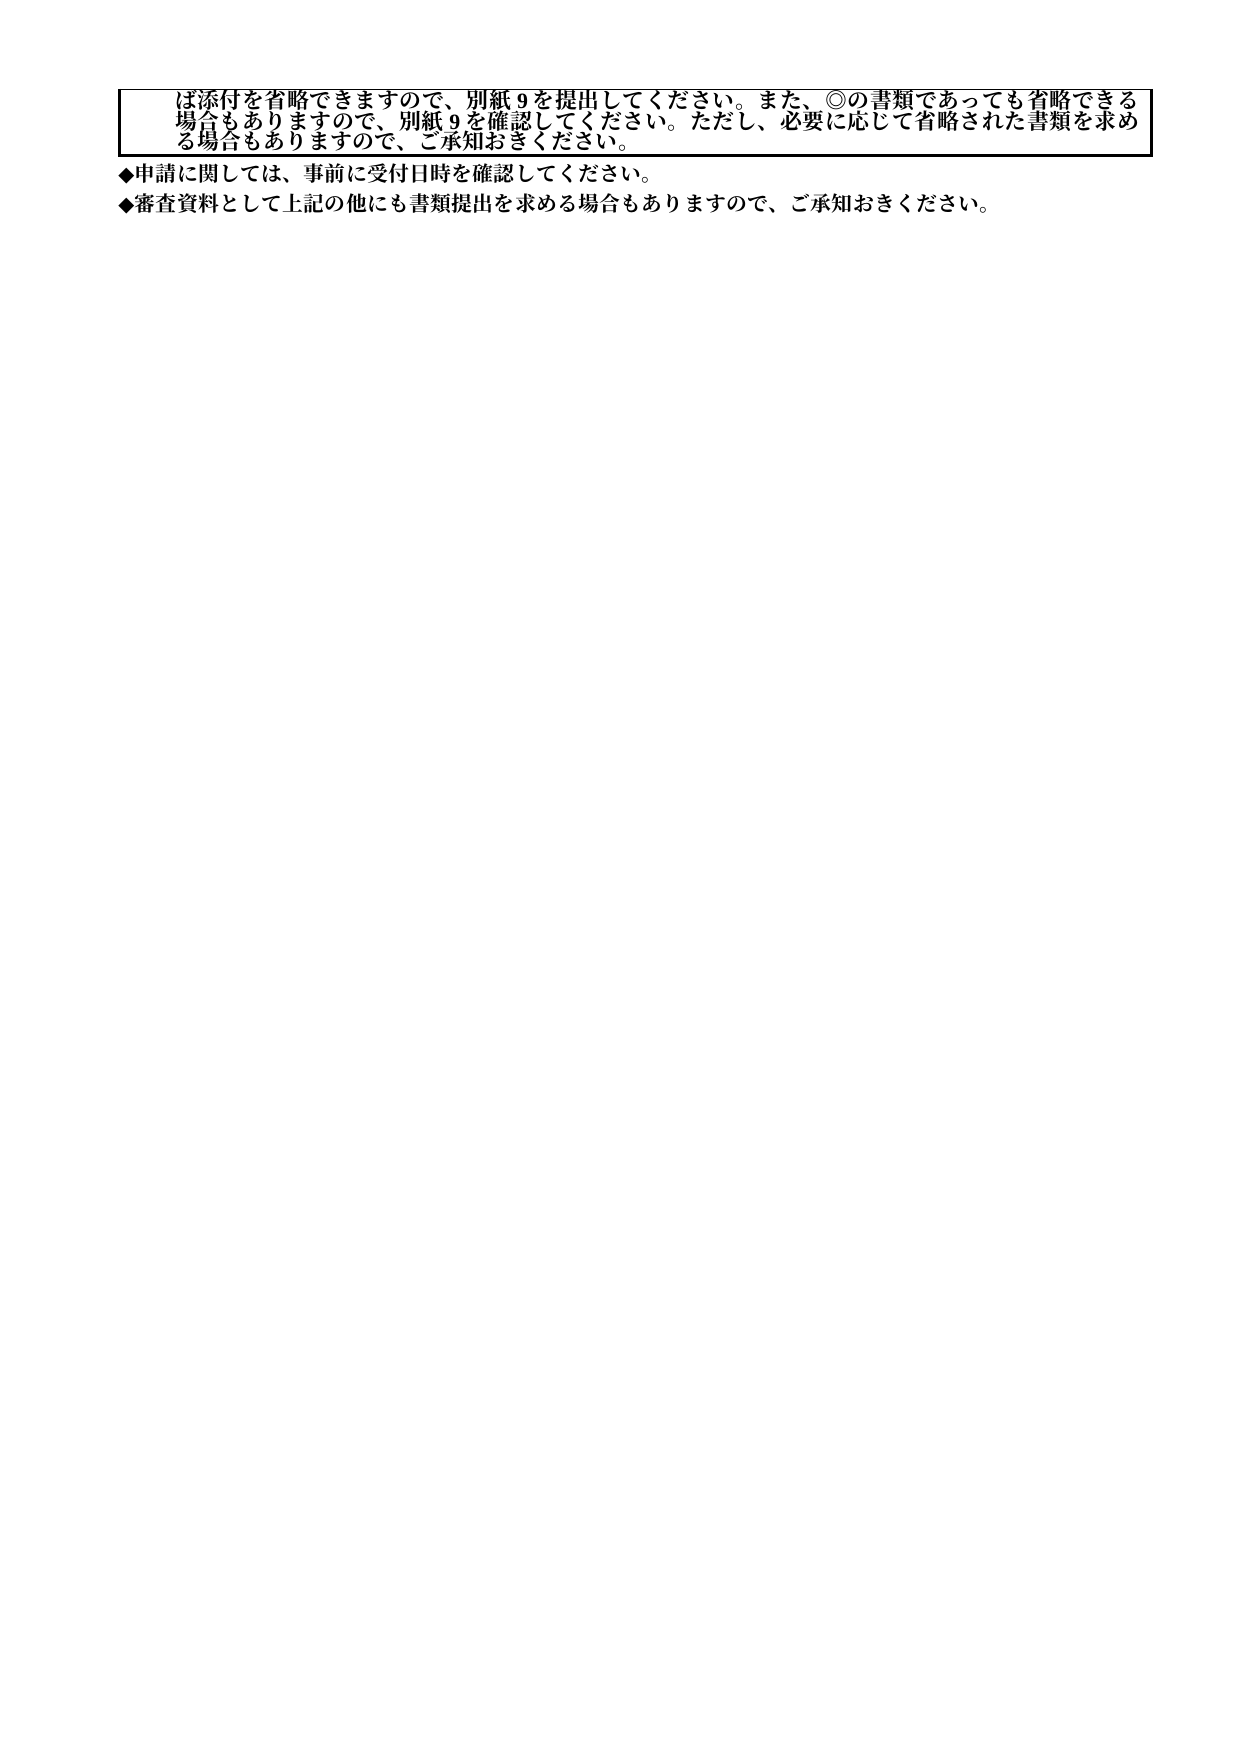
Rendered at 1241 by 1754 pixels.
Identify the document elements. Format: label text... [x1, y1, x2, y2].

text ◆申請に関しては、事前に受付日時を確認してください。 [118, 157, 1120, 187]
text ◆審査資料として上記の他にも書類提出を求める場合もありますので、ご承知おきください。 [118, 187, 1120, 217]
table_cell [121, 90, 1150, 154]
